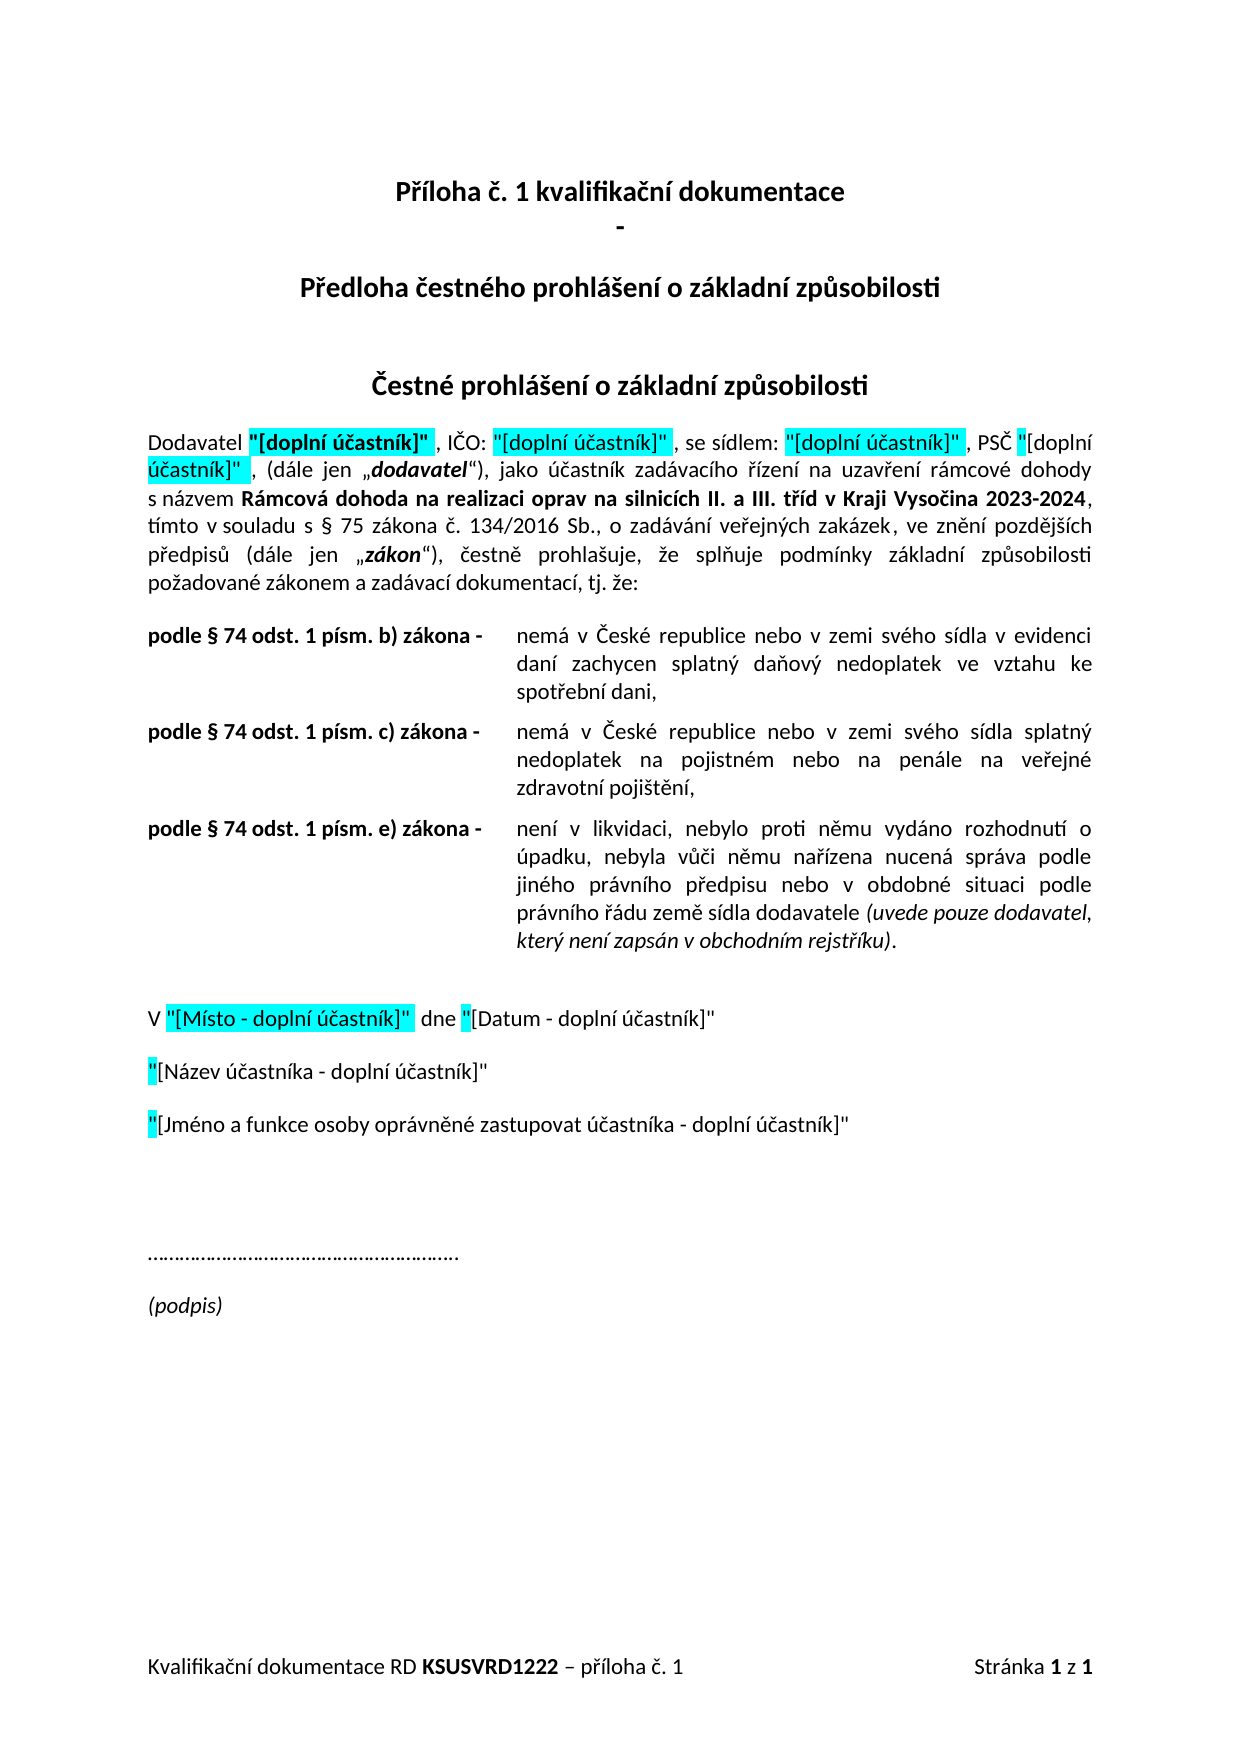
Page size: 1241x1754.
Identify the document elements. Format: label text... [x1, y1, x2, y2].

text Předloha čestného prohlášení o základní způsobilosti [148, 269, 1093, 304]
text (podpis) [148, 1291, 1093, 1319]
text V dne [148, 1004, 166, 1032]
list podle § 74 odst. 1 písm. c) zákona - nemá v České republice nebo v zemi svého sídla splatný nedoplatek na pojistném nebo na penále na veřejné zdravotní pojištění, [148, 717, 1093, 801]
list podle § 74 odst. 1 písm. e) zákona - není v likvidaci, nebylo proti němu vydáno rozhodnutí o úpadku, nebyla vůči němu nařízena nucená správa podle jiného právního předpisu nebo v obdobné situaci podle právního řádu země sídla dodavatele (uvede pouze dodavatel, který není zapsán v obchodním rejstříku). [148, 814, 1093, 954]
list podle § 74 odst. 1 písm. b) zákona - nemá v České republice nebo v zemi svého sídla v evidenci daní zachycen splatný daňový nedoplatek ve vztahu ke spotřební dani, [148, 621, 1093, 705]
text Dodavatel , IČO: , se sídlem: , PSČ , (dále jen „dodavatel“), jako účastník zadávacího řízení na uzavření rámcové dohody s názvem Rámcová dohoda na realizaci oprav na silnicích II. a III. tříd v Kraji Vysočina 2023-2024, tímto v souladu s § 75 zákona č. 134/2016 Sb., o zadávání veřejných zakázek, ve znění pozdějších předpisů (dále jen „zákon“), čestně prohlašuje, že splňuje podmínky základní způsobilosti požadované zákonem a zadávací dokumentací, tj. že: [148, 428, 1093, 596]
text Příloha č. 1 kvalifikační dokumentace [148, 173, 1093, 208]
text - [148, 208, 1093, 244]
text Čestné prohlášení o základní způsobilosti [148, 367, 1093, 403]
text V dne [415, 1004, 461, 1032]
text ………………………………………………….. [148, 1238, 1093, 1266]
text V dne [471, 1004, 1093, 1032]
